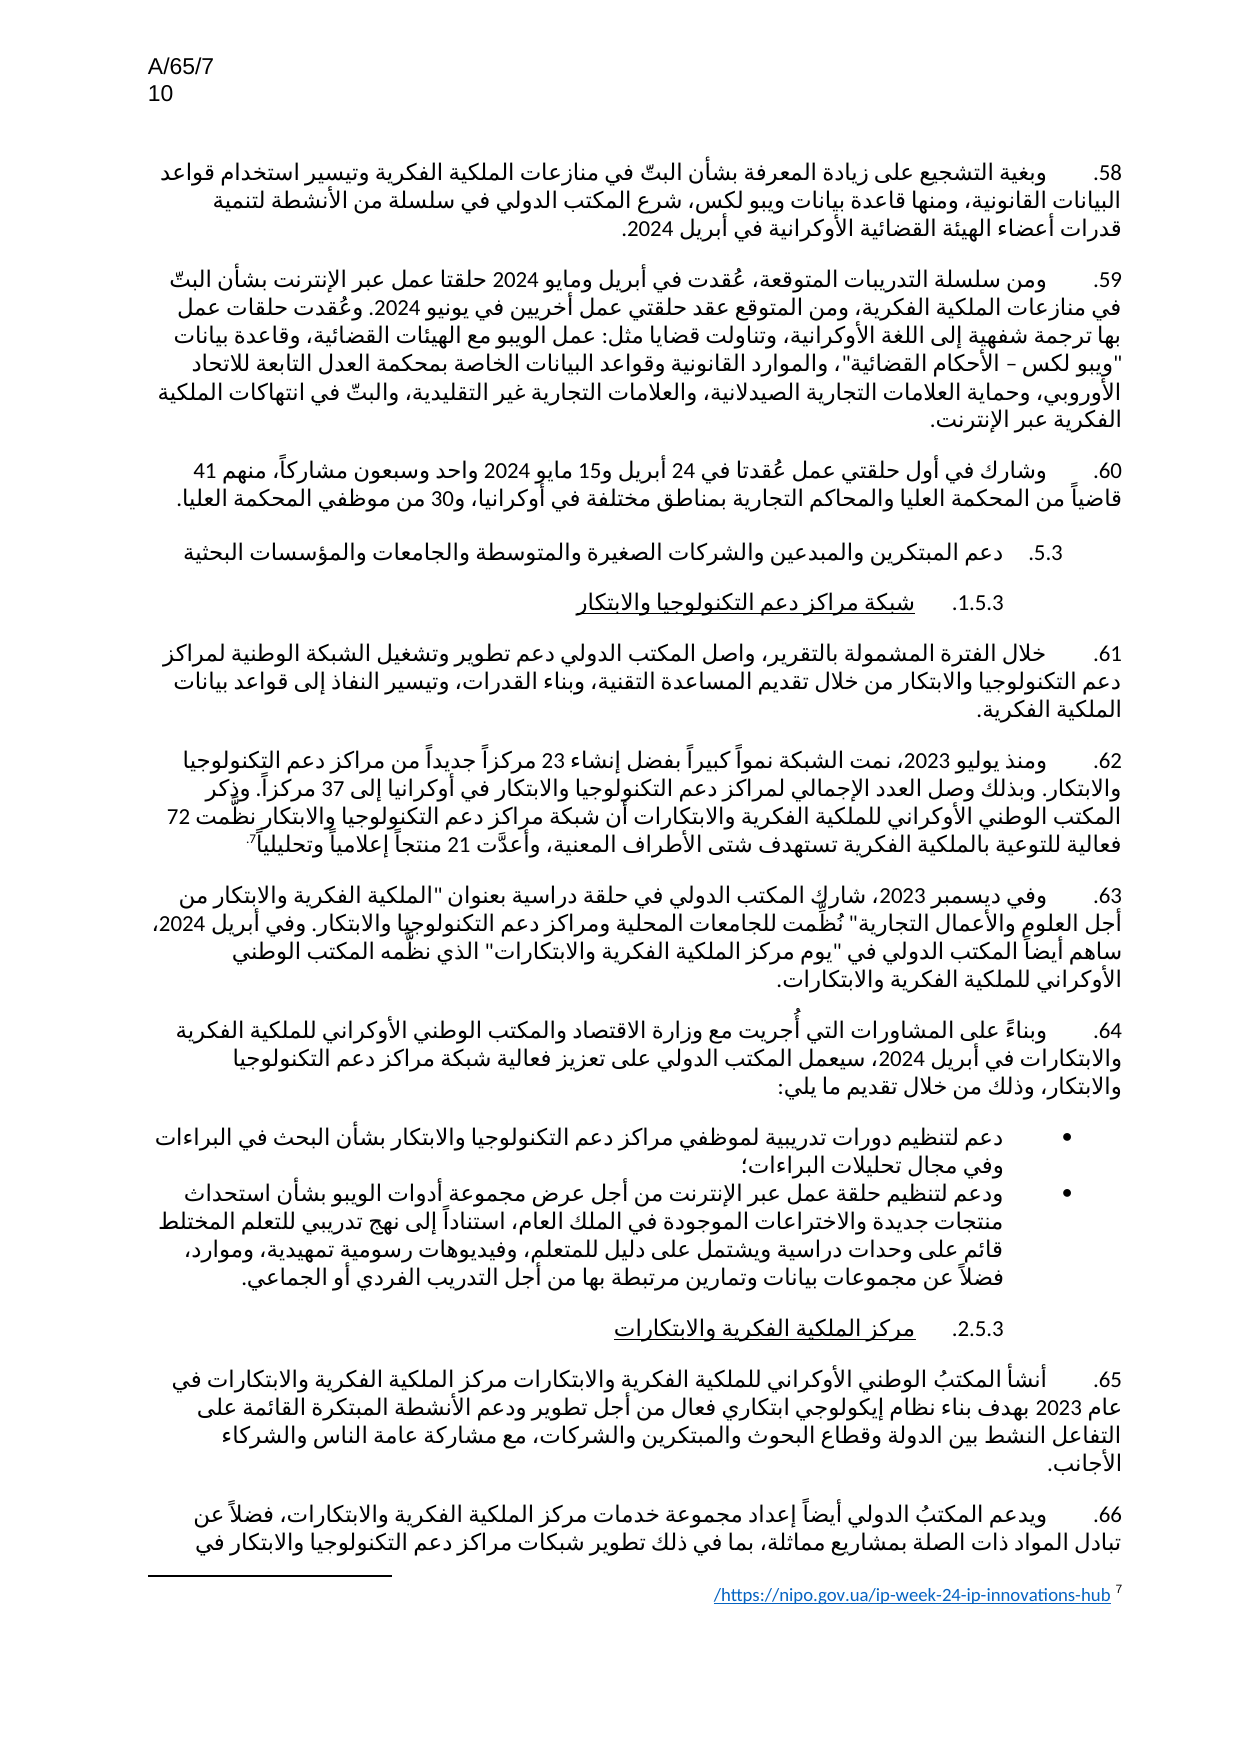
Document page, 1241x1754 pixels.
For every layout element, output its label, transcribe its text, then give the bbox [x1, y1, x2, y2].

text 64. وبناءً على المشاورات التي أُجريت مع وزارة الاقتصاد والمكتب الوطني الأوكراني للملكية الفكرية والابتكارات في أبريل 2024، سيعمل المكتب الدولي على تعزيز فعالية شبكة مراكز دعم التكنولوجيا والابتكار، وذلك من خلال تقديم ما يلي: [148, 1016, 1122, 1101]
text 65. أنشأ المكتبُ الوطني الأوكراني للملكية الفكرية والابتكارات مركز الملكية الفكرية والابتكارات في عام 2023 بهدف بناء نظام إيكولوجي ابتكاري فعال من أجل تطوير ودعم الأنشطة المبتكرة القائمة على التفاعل النشط بين الدولة وقطاع البحوث والمبتكرين والشركات، مع مشاركة عامة الناس والشركاء الأجانب. [148, 1365, 1122, 1477]
text 1.5.3. شبكة مراكز دعم التكنولوجيا والابتكار [148, 588, 1004, 617]
text 61. خلال الفترة المشمولة بالتقرير، واصل المكتب الدولي دعم تطوير وتشغيل الشبكة الوطنية لمراكز دعم التكنولوجيا والابتكار من خلال تقديم المساعدة التقنية، وبناء القدرات، وتيسير النفاذ إلى قواعد بيانات الملكية الفكرية. [148, 639, 1122, 723]
text 58. وبغية التشجيع على زيادة المعرفة بشأن البتّ في منازعات الملكية الفكرية وتيسير استخدام قواعد البيانات القانونية، ومنها قاعدة بيانات ويبو لكس، شرع المكتب الدولي في سلسلة من الأنشطة لتنمية قدرات أعضاء الهيئة القضائية الأوكرانية في أبريل 2024. [148, 158, 1122, 243]
text 63. وفي ديسمبر 2023، شارك المكتب الدولي في حلقة دراسية بعنوان "الملكية الفكرية والابتكار من أجل العلوم والأعمال التجارية" نُظِّمت للجامعات المحلية ومراكز دعم التكنولوجيا والابتكار. وفي أبريل 2024، ساهم أيضاً المكتب الدولي في "يوم مركز الملكية الفكرية والابتكارات" الذي نظَّمه المكتب الوطني الأوكراني للملكية الفكرية والابتكارات. [148, 881, 1122, 993]
list ودعم لتنظيم حلقة عمل عبر الإنترنت من أجل عرض مجموعة أدوات الويبو بشأن استحداث منتجات جديدة والاختراعات الموجودة في الملك العام، استناداً إلى نهج تدريبي للتعلم المختلط قائم على وحدات دراسية ويشتمل على دليل للمتعلم، وفيديوهات رسومية تمهيدية، وموارد، فضلاً عن مجموعات بيانات وتمارين مرتبطة بها من أجل التدريب الفردي أو الجماعي. [148, 1179, 1063, 1292]
text 5.3. دعم المبتكرين والمبدعين والشركات الصغيرة والمتوسطة والجامعات والمؤسسات البحثية [148, 538, 1063, 566]
text 59. ومن سلسلة التدريبات المتوقعة، عُقدت في أبريل ومايو 2024 حلقتا عمل عبر الإنترنت بشأن البتّ في منازعات الملكية الفكرية، ومن المتوقع عقد حلقتي عمل أخريين في يونيو 2024. وعُقدت حلقات عمل بها ترجمة شفهية إلى اللغة الأوكرانية، وتناولت قضايا مثل: عمل الويبو مع الهيئات القضائية، وقاعدة بيانات "ويبو لكس – الأحكام القضائية"، والموارد القانونية وقواعد البيانات الخاصة بمحكمة العدل التابعة للاتحاد الأوروبي، وحماية العلامات التجارية الصيدلانية، والعلامات التجارية غير التقليدية، والبتّ في انتهاكات الملكية الفكرية عبر الإنترنت. [148, 266, 1122, 434]
list دعم لتنظيم دورات تدريبية لموظفي مراكز دعم التكنولوجيا والابتكار بشأن البحث في البراءات وفي مجال تحليلات البراءات؛ [148, 1123, 1063, 1179]
text 62. ومنذ يوليو 2023، نمت الشبكة نمواً كبيراً بفضل إنشاء 23 مركزاً جديداً من مراكز دعم التكنولوجيا والابتكار. وبذلك وصل العدد الإجمالي لمراكز دعم التكنولوجيا والابتكار في أوكرانيا إلى 37 مركزاً. وذكر المكتب الوطني الأوكراني للملكية الفكرية والابتكارات أن شبكة مراكز دعم التكنولوجيا والابتكار نظَّمت 72 فعالية للتوعية بالملكية الفكرية تستهدف شتى الأطراف المعنية، وأعدَّت 21 منتجاً إعلامياً وتحليلياً. [148, 746, 1122, 858]
text 60. وشارك في أول حلقتي عمل عُقدتا في 24 أبريل و15 مايو 2024 واحد وسبعون مشاركاً، منهم 41 قاضياً من المحكمة العليا والمحاكم التجارية بمناطق مختلفة في أوكرانيا، و30 من موظفي المحكمة العليا. [148, 457, 1122, 513]
text 2.5.3. مركز الملكية الفكرية والابتكارات [148, 1314, 1004, 1342]
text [148, 1500, 1122, 1556]
